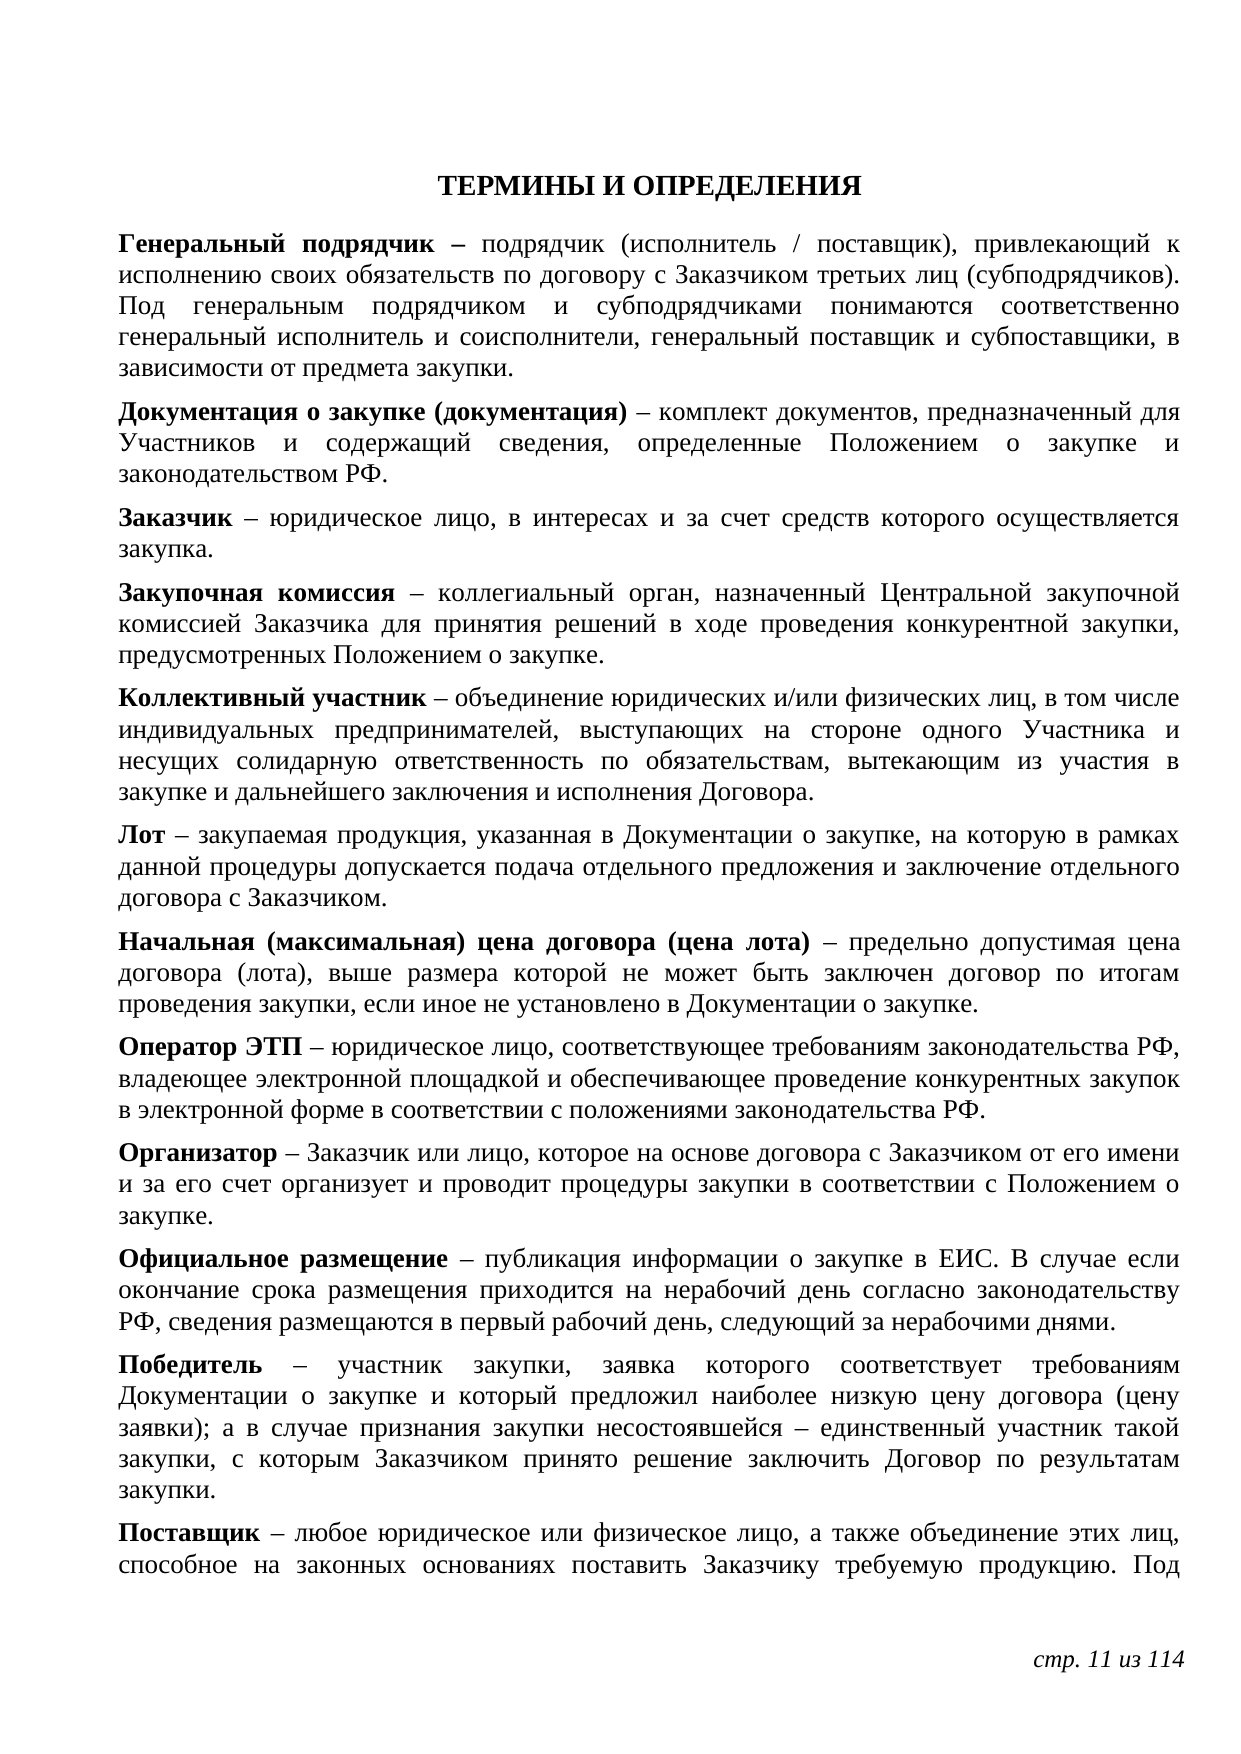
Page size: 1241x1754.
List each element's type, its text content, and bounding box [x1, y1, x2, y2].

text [118, 1517, 1181, 1579]
text Начальная (максимальная) цена договора (цена лота) – предельно допустимая цена договора (лота), выше размера которой не может быть заключен договор по итогам проведения закупки, если иное не установлено в Документации о закупке. [118, 924, 1181, 1018]
subtitle ТЕРМИНЫ И ОПРЕДЕЛЕНИЯ [118, 168, 1181, 202]
text Коллективный участник – объединение юридических и/или физических лиц, в том числе индивидуальных предпринимателей, выступающих на стороне одного Участника и несущих солидарную ответственность по обязательствам, вытекающим из участия в закупке и дальнейшего заключения и исполнения Договора. [118, 682, 1181, 806]
text Оператор ЭТП – юридическое лицо, соответствующее требованиям законодательства РФ, владеющее электронной площадкой и обеспечивающее проведение конкурентных закупок в электронной форме в соответствии с положениями законодательства РФ. [118, 1031, 1181, 1124]
text Победитель – участник закупки, заявка которого соответствует требованиям Документации о закупке и который предложил наиболее низкую цену договора (цену заявки); а в случае признания закупки несостоявшейся – единственный участник такой закупки, с которым Заказчиком принято решение заключить Договор по результатам закупки. [118, 1348, 1181, 1504]
text Организатор – Заказчик или лицо, которое на основе договора с Заказчиком от его имени и за его счет организует и проводит процедуры закупки в соответствии с Положением о закупке. [118, 1136, 1181, 1230]
text Лот – закупаемая продукция, указанная в Документации о закупке, на которую в рамках данной процедуры допускается подача отдельного предложения и заключение отдельного договора с Заказчиком. [118, 819, 1181, 912]
text Заказчик – юридическое лицо, в интересах и за счет средств которого осуществляется закупка. [118, 501, 1181, 563]
text Документация о закупке (документация) – комплект документов, предназначенный для Участников и содержащий сведения, определенные Положением о закупке и законодательством РФ. [118, 395, 1181, 488]
text Официальное размещение – публикация информации о закупке в ЕИС. В случае если окончание срока размещения приходится на нерабочий день согласно законодательству РФ, сведения размещаются в первый рабочий день, следующий за нерабочими днями. [118, 1242, 1181, 1336]
text Закупочная комиссия – коллегиальный орган, назначенный Центральной закупочной комиссией Заказчика для принятия решений в ходе проведения конкурентной закупки, предусмотренных Положением о закупке. [118, 576, 1181, 669]
text Генеральный подрядчик – подрядчик (исполнитель / поставщик), привлекающий к исполнению своих обязательств по договору с Заказчиком третьих лиц (субподрядчиков). Под генеральным подрядчиком и субподрядчиками понимаются соответственно генеральный исполнитель и соисполнители, генеральный поставщик и субпоставщики, в зависимости от предмета закупки. [118, 227, 1181, 382]
